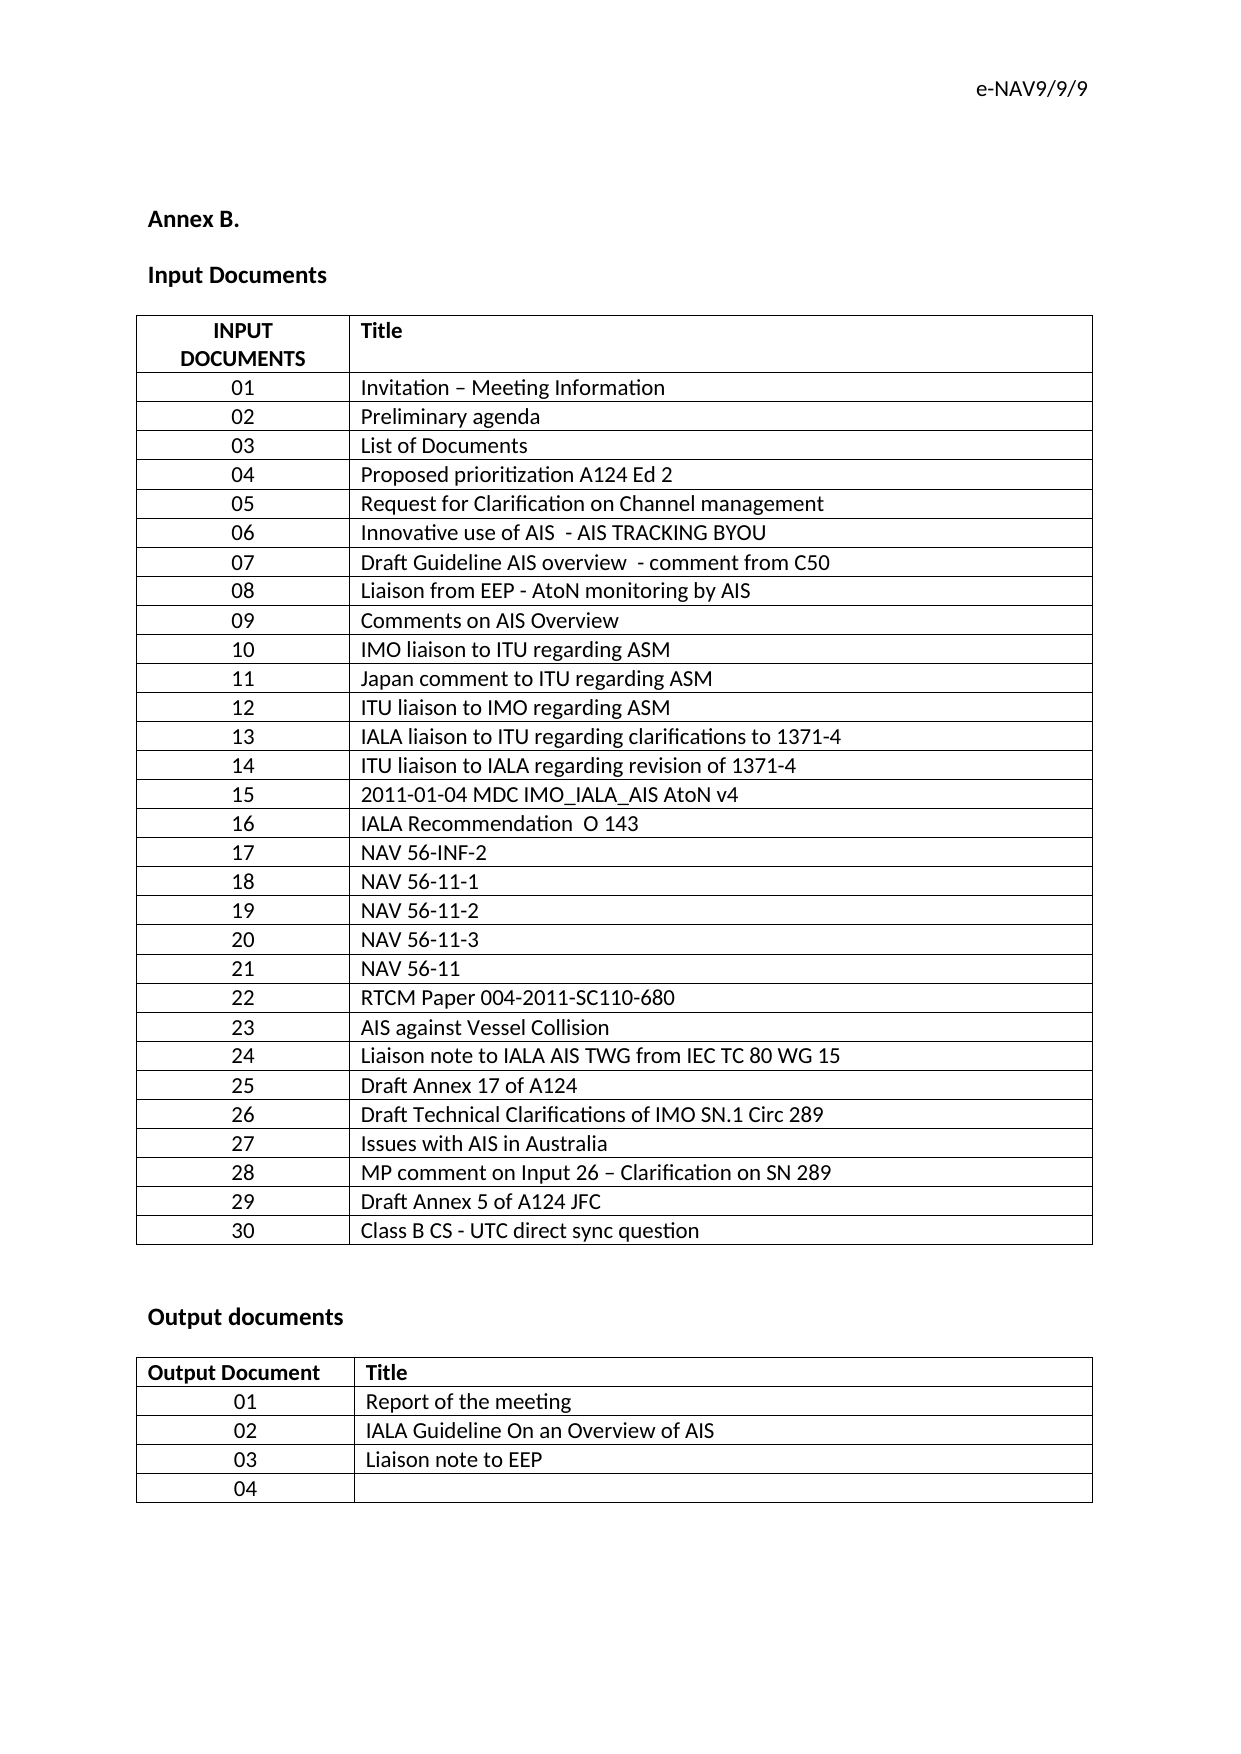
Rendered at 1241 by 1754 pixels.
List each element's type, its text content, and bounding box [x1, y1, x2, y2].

table_cell 18 [137, 867, 349, 895]
table_cell 07 [137, 548, 349, 576]
table_cell Draft Annex 5 of A124 JFC [350, 1187, 1092, 1215]
table_cell 19 [137, 896, 349, 924]
table_cell 15 [137, 780, 349, 808]
table_cell Invitation – Meeting Information [350, 373, 1092, 401]
table_cell Preliminary agenda [350, 402, 1092, 430]
table_cell Request for Clarification on Channel management [350, 490, 1092, 517]
table_cell ITU liaison to IALA regarding revision of 1371-4 [350, 751, 1092, 779]
text Annex B. [148, 203, 1093, 234]
table_cell 04 [137, 1474, 354, 1502]
table_cell IALA Recommendation O 143 [350, 809, 1092, 837]
table_cell 12 [137, 693, 349, 721]
table_cell 04 [137, 460, 349, 488]
table_cell 20 [137, 925, 349, 953]
table_cell 14 [137, 751, 349, 779]
table_header Title [355, 1358, 1092, 1386]
table_cell 03 [137, 431, 349, 459]
table_cell Innovative use of AIS - AIS TRACKING BYOU [350, 519, 1092, 547]
table_cell NAV 56-11-2 [350, 896, 1092, 924]
table_cell Comments on AIS Overview [350, 606, 1092, 634]
table_cell 23 [137, 1013, 349, 1041]
table_cell Liaison from EEP - AtoN monitoring by AIS [350, 577, 1092, 605]
table_cell Draft Technical Clarifications of IMO SN.1 Circ 289 [350, 1100, 1092, 1128]
table_cell 21 [137, 955, 349, 982]
table_cell 02 [137, 1416, 354, 1444]
table_cell 06 [137, 519, 349, 547]
table_cell 26 [137, 1100, 349, 1128]
table_cell Issues with AIS in Australia [350, 1129, 1092, 1157]
text Output documents [148, 1301, 1093, 1331]
table_header Title [350, 316, 1092, 372]
table_cell Class B CS - UTC direct sync question [350, 1216, 1092, 1244]
table_cell 25 [137, 1071, 349, 1099]
table_cell 30 [137, 1216, 349, 1244]
table_cell 28 [137, 1158, 349, 1186]
table_cell IMO liaison to ITU regarding ASM [350, 635, 1092, 663]
table_cell Report of the meeting [355, 1387, 1092, 1415]
table_cell NAV 56-INF-2 [350, 838, 1092, 866]
table_cell 01 [137, 373, 349, 401]
table_cell 13 [137, 722, 349, 750]
table_cell 09 [137, 606, 349, 634]
table_cell 24 [137, 1042, 349, 1070]
table_header Output Document [137, 1358, 354, 1386]
table_cell 10 [137, 635, 349, 663]
table_cell Liaison note to IALA AIS TWG from IEC TC 80 WG 15 [350, 1042, 1092, 1070]
table_cell [355, 1474, 1092, 1502]
table_cell MP comment on Input 26 – Clarification on SN 289 [350, 1158, 1092, 1186]
table_cell 03 [137, 1445, 354, 1473]
table_cell 2011-01-04 MDC IMO_IALA_AIS AtoN v4 [350, 780, 1092, 808]
table_cell NAV 56-11-3 [350, 925, 1092, 953]
table_cell NAV 56-11 [350, 955, 1092, 982]
table_cell 11 [137, 664, 349, 692]
table_cell 27 [137, 1129, 349, 1157]
table_cell Proposed prioritization A124 Ed 2 [350, 460, 1092, 488]
table_cell 08 [137, 577, 349, 605]
table_cell NAV 56-11-1 [350, 867, 1092, 895]
table_cell 01 [137, 1387, 354, 1415]
table_cell IALA Guideline On an Overview of AIS [355, 1416, 1092, 1444]
table_cell List of Documents [350, 431, 1092, 459]
table_cell AIS against Vessel Collision [350, 1013, 1092, 1041]
table_cell 16 [137, 809, 349, 837]
table_cell RTCM Paper 004-2011-SC110-680 [350, 984, 1092, 1012]
table_cell 17 [137, 838, 349, 866]
table_cell Liaison note to EEP [355, 1445, 1092, 1473]
table_cell 22 [137, 984, 349, 1012]
table_header INPUT DOCUMENTS [137, 316, 349, 372]
table_cell 29 [137, 1187, 349, 1215]
table_cell IALA liaison to ITU regarding clarifications to 1371-4 [350, 722, 1092, 750]
table_cell 02 [137, 402, 349, 430]
table_cell Draft Guideline AIS overview - comment from C50 [350, 548, 1092, 576]
table_cell ITU liaison to IMO regarding ASM [350, 693, 1092, 721]
table_cell Draft Annex 17 of A124 [350, 1071, 1092, 1099]
table_cell 05 [137, 490, 349, 517]
table_cell Japan comment to ITU regarding ASM [350, 664, 1092, 692]
text Input Documents [148, 259, 1093, 290]
